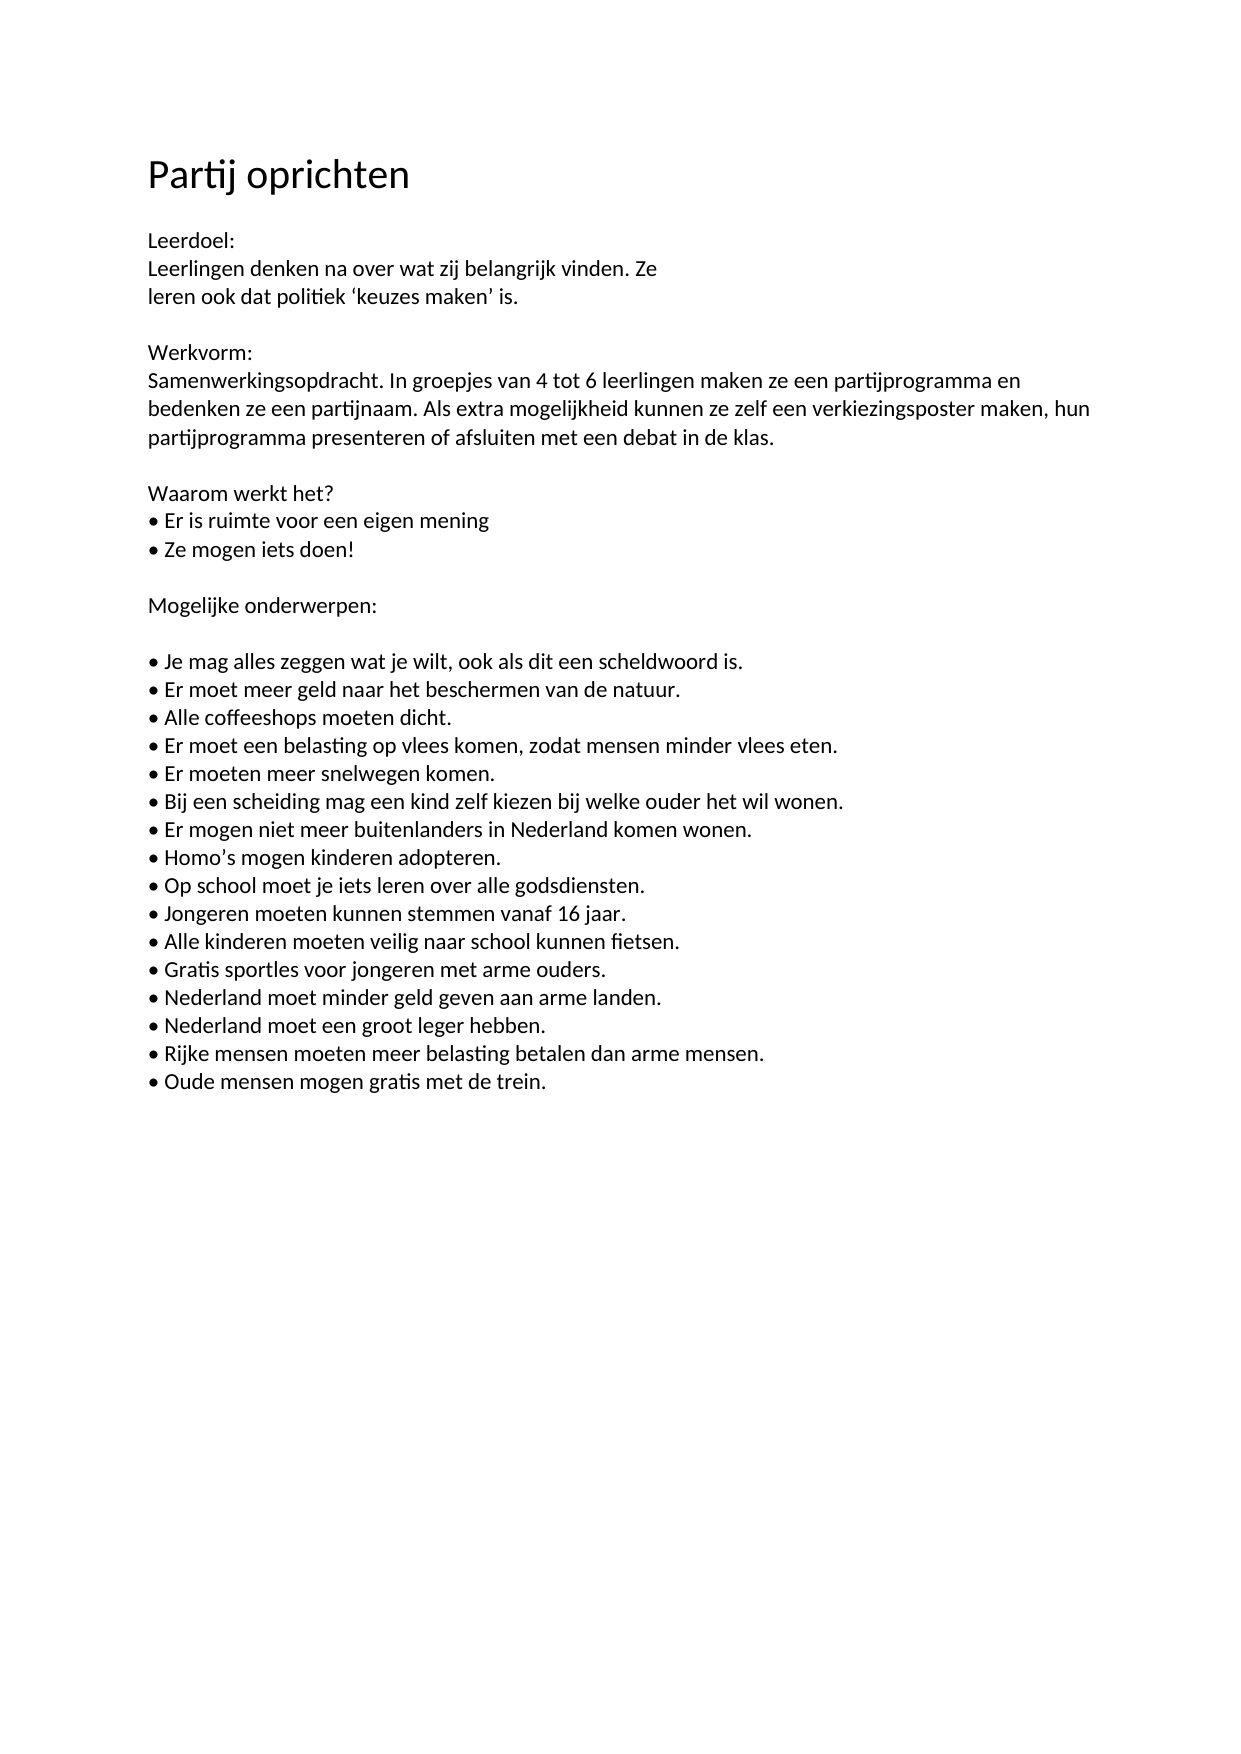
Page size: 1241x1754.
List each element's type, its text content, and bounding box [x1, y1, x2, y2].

text • Er is ruimte voor een eigen mening [148, 507, 1093, 535]
text • Jongeren moeten kunnen stemmen vanaf 16 jaar. [148, 899, 1093, 927]
text Werkvorm: [148, 338, 1093, 367]
text • Alle kinderen moeten veilig naar school kunnen fietsen. [148, 927, 1093, 955]
text • Nederland moet een groot leger hebben. [148, 1011, 1093, 1039]
text • Er moeten meer snelwegen komen. [148, 759, 1093, 787]
text • Rijke mensen moeten meer belasting betalen dan arme mensen. [148, 1039, 1093, 1067]
text Leerlingen denken na over wat zij belangrijk vinden. Ze [148, 254, 1093, 282]
text Samenwerkingsopdracht. In groepjes van 4 tot 6 leerlingen maken ze een partijprogramma en bedenken ze een partijnaam. Als extra mogelijkheid kunnen ze zelf een verkiezingsposter maken, hun partijprogramma presenteren of afsluiten met een debat in de klas. [148, 367, 1093, 451]
text Mogelijke onderwerpen: [148, 591, 1093, 619]
text • Alle coffeeshops moeten dicht. [148, 703, 1093, 731]
text • Je mag alles zeggen wat je wilt, ook als dit een scheldwoord is. [148, 647, 1093, 675]
text Partij oprichten [148, 148, 1093, 198]
text Waarom werkt het? [148, 479, 1093, 507]
text • Er moet meer geld naar het beschermen van de natuur. [148, 675, 1093, 703]
text • Er mogen niet meer buitenlanders in Nederland komen wonen. [148, 815, 1093, 843]
text • Op school moet je iets leren over alle godsdiensten. [148, 871, 1093, 899]
text • Bij een scheiding mag een kind zelf kiezen bij welke ouder het wil wonen. [148, 787, 1093, 815]
text • Gratis sportles voor jongeren met arme ouders. [148, 955, 1093, 983]
text • Oude mensen mogen gratis met de trein. [148, 1067, 1093, 1095]
text • Ze mogen iets doen! [148, 535, 1093, 563]
text • Er moet een belasting op vlees komen, zodat mensen minder vlees eten. [148, 731, 1093, 759]
text Leerdoel: [148, 226, 1093, 254]
text leren ook dat politiek ‘keuzes maken’ is. [148, 282, 1093, 311]
text • Nederland moet minder geld geven aan arme landen. [148, 983, 1093, 1011]
text • Homo’s mogen kinderen adopteren. [148, 843, 1093, 871]
